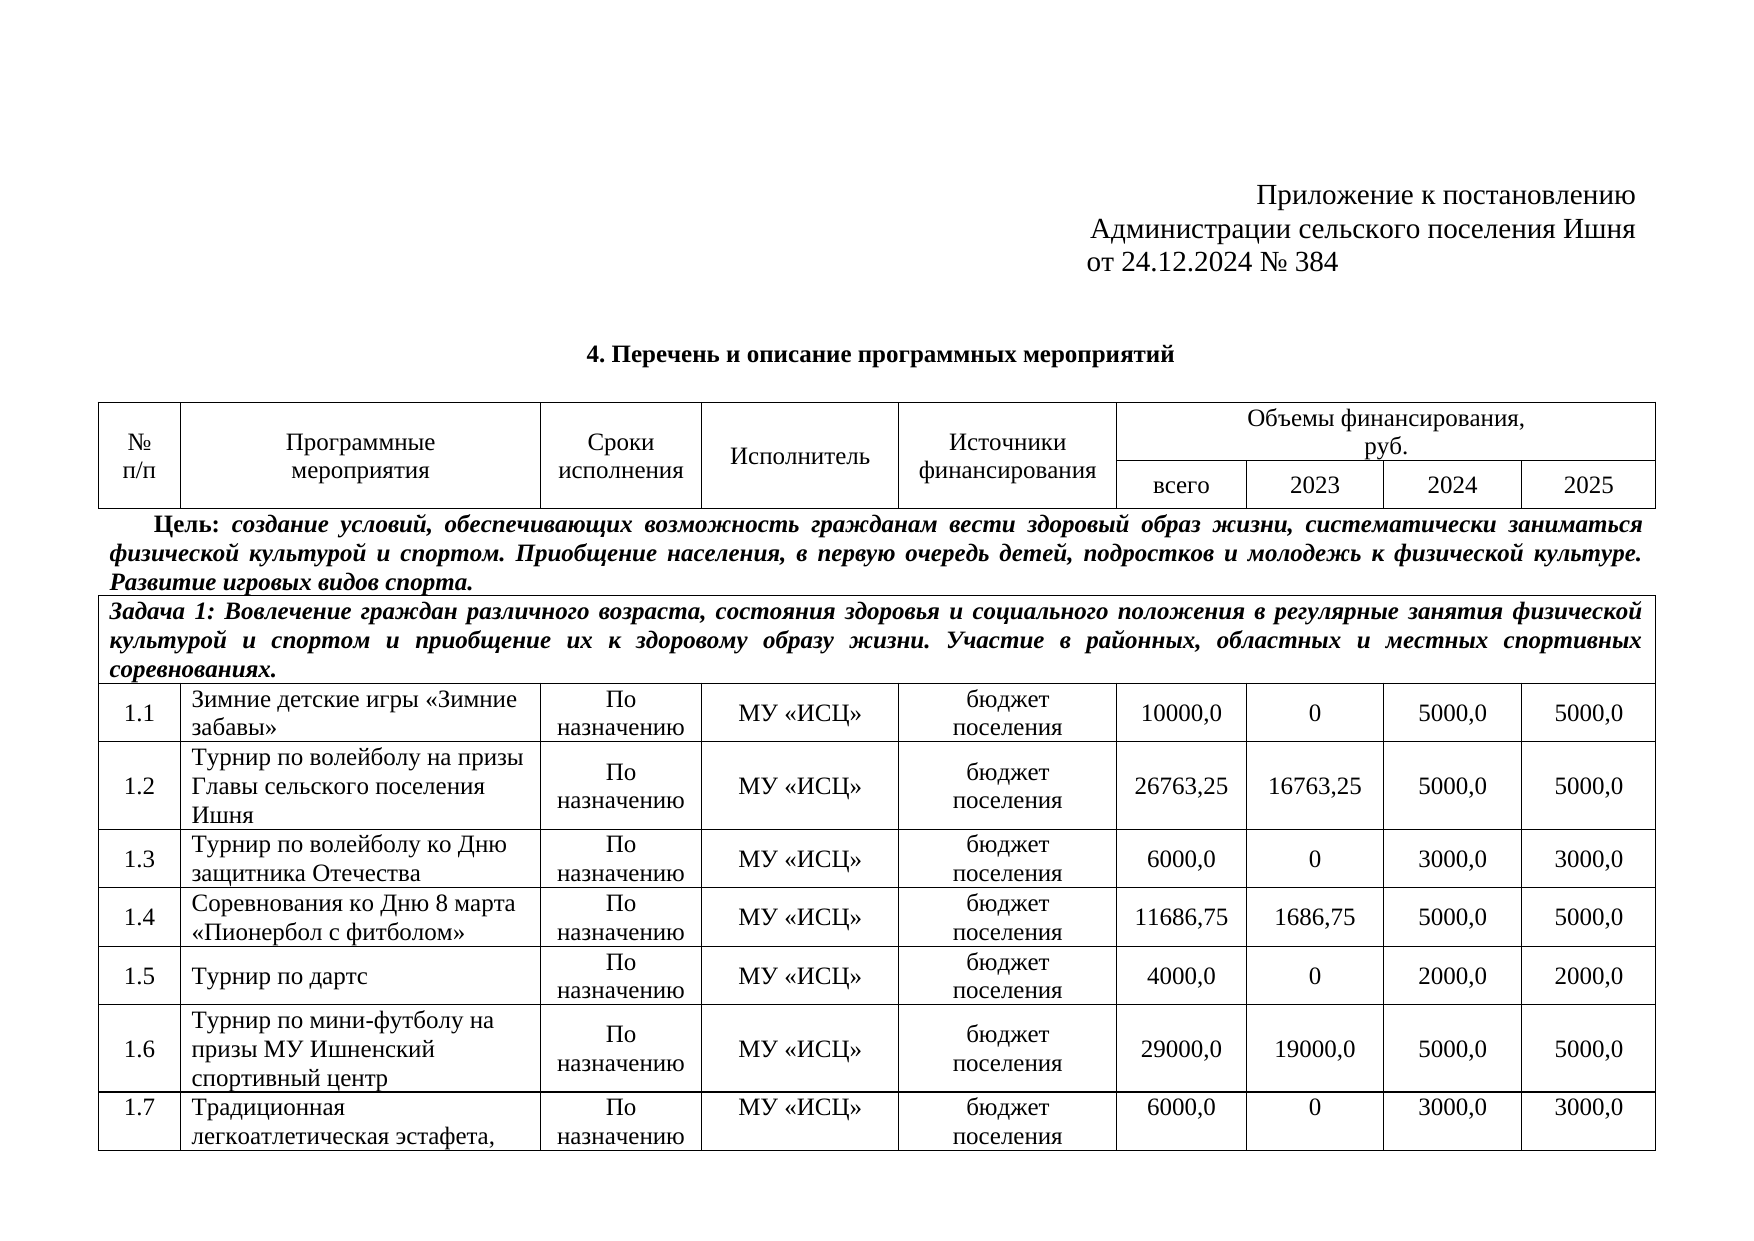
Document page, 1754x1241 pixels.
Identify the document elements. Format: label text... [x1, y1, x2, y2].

table_cell 5000,0 [1384, 1005, 1521, 1091]
table_cell По назначению [541, 1005, 701, 1091]
table_header Объемы финансирования, руб. [1117, 403, 1655, 460]
table_cell МУ «ИСЦ» [702, 684, 898, 741]
table_cell 26763,25 [1117, 742, 1246, 828]
table_cell МУ «ИСЦ» [702, 1005, 898, 1091]
table_cell 5000,0 [1384, 888, 1521, 946]
table_cell 5000,0 [1522, 1005, 1655, 1091]
table_cell 6000,0 [1117, 830, 1246, 887]
table_cell 0 [1247, 830, 1383, 887]
table_cell МУ «ИСЦ» [702, 947, 898, 1004]
table_cell Турнир по мини-футболу на призы МУ Ишненский спортивный центр [181, 1005, 540, 1091]
table_cell МУ «ИСЦ» [702, 742, 898, 828]
table_cell По назначению [541, 947, 701, 1004]
table_cell 0 [1247, 684, 1383, 741]
table_cell 5000,0 [1384, 684, 1521, 741]
table_header № п/п [99, 403, 180, 508]
text Администрации сельского поселения Ишня [118, 211, 1636, 244]
table_cell 19000,0 [1247, 1005, 1383, 1091]
table_cell 0 [1247, 947, 1383, 1004]
table_cell Зимние детские игры «Зимние забавы» [181, 684, 540, 741]
table_cell МУ «ИСЦ» [702, 830, 898, 887]
table_cell 0 [1247, 1093, 1383, 1150]
table_cell 2023 [1247, 461, 1383, 508]
table_cell 2000,0 [1522, 947, 1655, 1004]
table_cell 16763,25 [1247, 742, 1383, 828]
text Приложение к постановлению [118, 177, 1636, 211]
table_cell По назначению [541, 888, 701, 946]
table_cell 3000,0 [1522, 830, 1655, 887]
table_cell 2024 [1384, 461, 1521, 508]
table_cell 3000,0 [1384, 830, 1521, 887]
table_cell бюджет поселения [899, 888, 1116, 946]
table_header Исполнитель [702, 403, 898, 508]
table_cell Турнир по волейболу ко Дню защитника Отечества [181, 830, 540, 887]
table_cell 29000,0 [1117, 1005, 1246, 1091]
table_cell 5000,0 [1522, 742, 1655, 828]
table_cell 1686,75 [1247, 888, 1383, 946]
table_cell По назначению [541, 830, 701, 887]
table_cell По назначению [541, 684, 701, 741]
table_cell 6000,0 [1117, 1093, 1246, 1150]
table_cell всего [1117, 461, 1246, 508]
table_cell 5000,0 [1384, 742, 1521, 828]
table_cell МУ «ИСЦ» [702, 888, 898, 946]
table_cell 5000,0 [1522, 888, 1655, 946]
table_header Источники финансирования [899, 403, 1116, 508]
table_cell 1.7 [99, 1093, 180, 1150]
table_header Сроки исполнения [541, 403, 701, 508]
text 4. Перечень и описание программных мероприятий [118, 339, 1636, 368]
table_cell 1.6 [99, 1005, 180, 1091]
table_cell Задача 1: Вовлечение граждан различного возраста, состояния здоровья и социального положения в регулярные занятия физической культурой и спортом и приобщение их к здоровому образу жизни. Участие в районных, областных и местных спортивных соревнованиях. [99, 596, 1655, 683]
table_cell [181, 1093, 540, 1150]
table_cell бюджет поселения [899, 1005, 1116, 1091]
table_cell МУ «ИСЦ» [702, 1093, 898, 1150]
table_cell 4000,0 [1117, 947, 1246, 1004]
table_cell 10000,0 [1117, 684, 1246, 741]
table_cell 11686,75 [1117, 888, 1246, 946]
table_cell 3000,0 [1522, 1093, 1655, 1150]
table_cell Цель: создание условий, обеспечивающих возможность гражданам вести здоровый образ жизни, систематически заниматься физической культурой и спортом. Приобщение населения, в первую очередь детей, подростков и молодежь к физической культуре. Развитие игровых видов спорта. [98, 509, 1656, 595]
table_cell бюджет поселения [899, 1093, 1116, 1150]
table_cell Турнир по дартс [181, 947, 540, 1004]
table_cell бюджет поселения [899, 742, 1116, 828]
text от 24.12.2024 № 384 [118, 244, 1636, 278]
table_cell 1.5 [99, 947, 180, 1004]
table_cell 1.1 [99, 684, 180, 741]
table_cell бюджет поселения [899, 684, 1116, 741]
table_cell 1.2 [99, 742, 180, 828]
table_header Программные мероприятия [181, 403, 540, 508]
table_cell Соревнования ко Дню 8 марта «Пионербол с фитболом» [181, 888, 540, 946]
table_cell 5000,0 [1522, 684, 1655, 741]
table_cell 1.3 [99, 830, 180, 887]
table_cell 2025 [1522, 461, 1655, 508]
table_cell 2000,0 [1384, 947, 1521, 1004]
table_cell 1.4 [99, 888, 180, 946]
table_cell Турнир по волейболу на призы Главы сельского поселения Ишня [181, 742, 540, 828]
table_cell По назначению [541, 1093, 701, 1150]
table_cell По назначению [541, 742, 701, 828]
table_cell 3000,0 [1384, 1093, 1521, 1150]
table_cell бюджет поселения [899, 830, 1116, 887]
table_cell бюджет поселения [899, 947, 1116, 1004]
